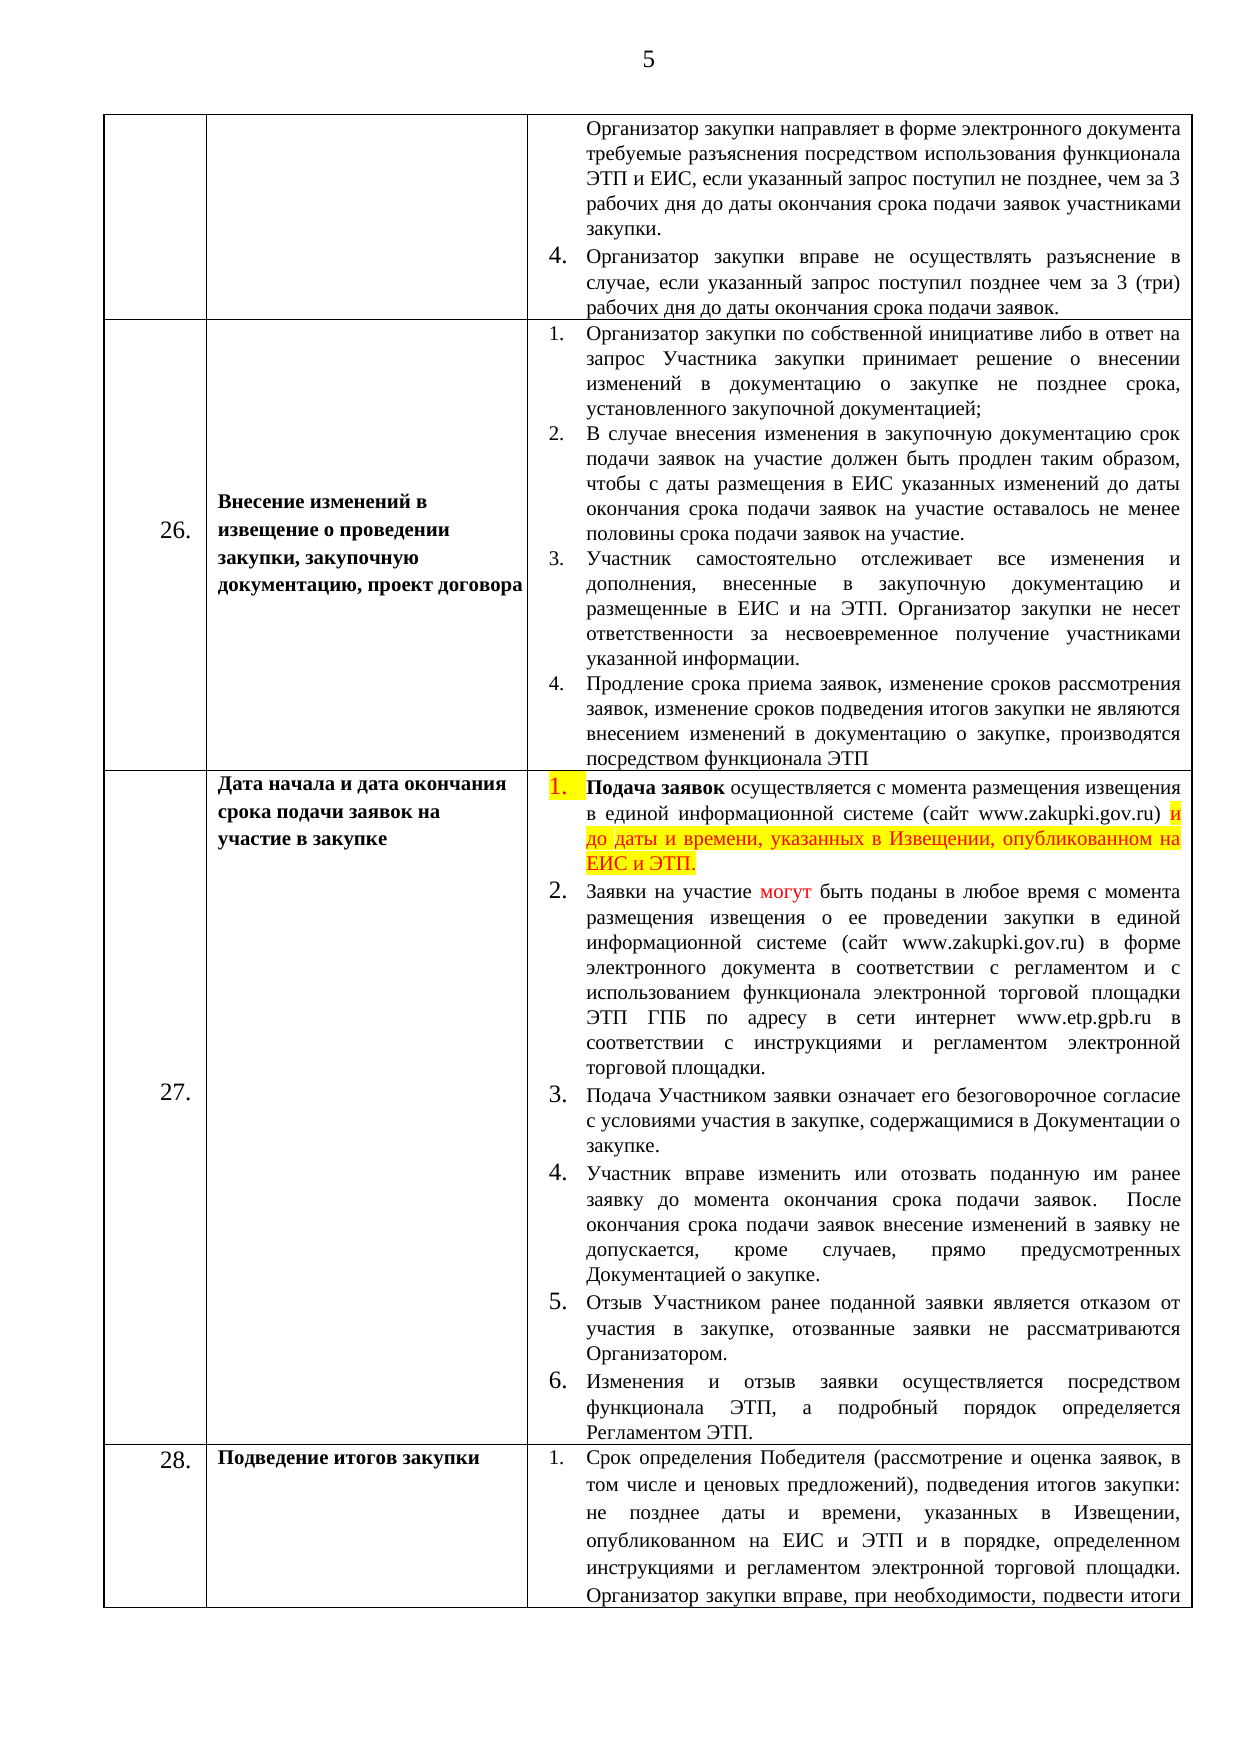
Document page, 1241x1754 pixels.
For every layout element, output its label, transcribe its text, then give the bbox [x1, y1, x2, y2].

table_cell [207, 1445, 527, 1607]
table_cell [105, 1445, 206, 1607]
table_cell Дата начала и дата окончания срока подачи заявок на участие в закупке [207, 771, 527, 1444]
table_cell [105, 115, 206, 319]
table_cell [105, 320, 206, 770]
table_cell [528, 115, 1191, 319]
table_cell [105, 771, 206, 1444]
table_cell Подача заявок осуществляется с момента размещения извещения в единой информационной системе (сайт www.zakupki.gov.ru) и до даты и времени, указанных в Извещении, опубликованном на ЕИС и ЭТП. Заявки на участие могут быть поданы в любое время с момента размещения извещения о ее проведении закупки в единой информационной системе (сайт www.zakupki.gov.ru) в форме электронного документа в соответствии с регламентом и с использованием функционала электронной торговой площадки ЭТП ГПБ по адресу в сети интернет www.etp.gpb.ru в соответствии с инструкциями и регламентом электронной торговой площадки. Подача Участником заявки означает его безоговорочное согласие с условиями участия в закупке, содержащимися в Документации о закупке. Участник вправе изменить или отозвать поданную им ранее заявку до момента окончания срока подачи заявок. После окончания срока подачи заявок внесение изменений в заявку не допускается, кроме случаев, прямо предусмотренных Документацией о закупке. Отзыв Участником ранее поданной заявки является отказом от участия в закупке, отозванные заявки не рассматриваются Организатором. Изменения и отзыв заявки осуществляется посредством функционала ЭТП, а подробный порядок определяется Регламентом ЭТП. [528, 771, 1191, 1444]
table_cell Внесение изменений в извещение о проведении закупки, закупочную документацию, проект договора [207, 320, 527, 770]
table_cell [528, 1445, 1191, 1607]
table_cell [207, 115, 527, 319]
table_cell Организатор закупки по собственной инициативе либо в ответ на запрос Участника закупки принимает решение о внесении изменений в документацию о закупке не позднее срока, установленного закупочной документацией; В случае внесения изменения в закупочную документацию срок подачи заявок на участие должен быть продлен таким образом, чтобы с даты размещения в ЕИС указанных изменений до даты окончания срока подачи заявок на участие оставалось не менее половины срока подачи заявок на участие. Участник самостоятельно отслеживает все изменения и дополнения, внесенные в закупочную документацию и размещенные в ЕИС и на ЭТП. Организатор закупки не несет ответственности за несвоевременное получение участниками указанной информации. Продление срока приема заявок, изменение сроков рассмотрения заявок, изменение сроков подведения итогов закупки не являются внесением изменений в документацию о закупке, производятся посредством функционала ЭТП [528, 320, 1191, 770]
